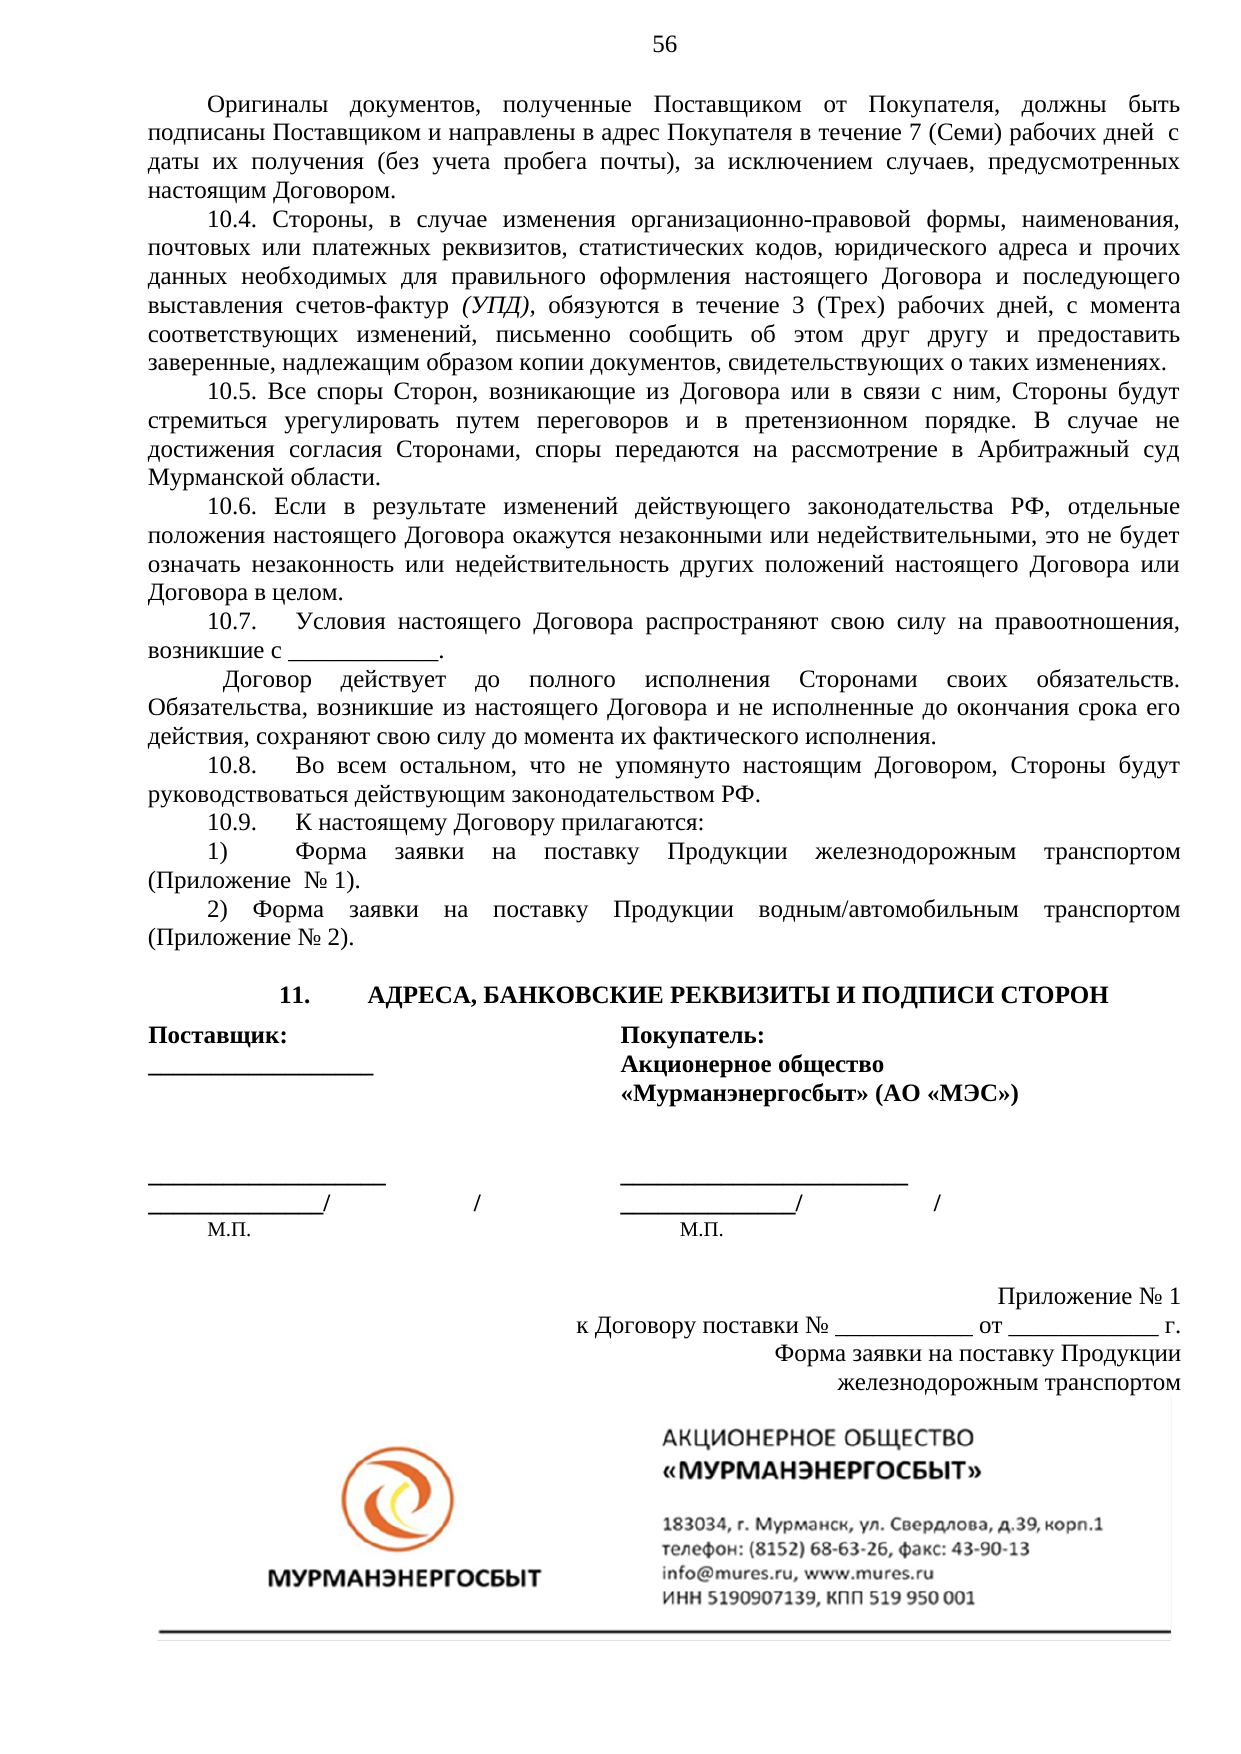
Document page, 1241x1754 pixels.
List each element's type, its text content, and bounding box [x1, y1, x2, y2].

table_cell _______________________ ______________/ / М.П. [609, 1147, 1142, 1252]
list Условия настоящего Договора распространяют свою силу на правоотношения, возникшие с ____________. [148, 606, 1181, 664]
list Форма заявки на поставку Продукции железнодорожным транспортом (Приложение № 1). [148, 836, 1181, 894]
text Форма заявки на поставку Продукции железнодорожным транспортом [148, 1338, 1181, 1396]
picture [157, 1396, 1172, 1641]
table_header Поставщик: __________________ [137, 1009, 609, 1147]
text Оригиналы документов, полученные Поставщиком от Покупателя, должны быть подписаны Поставщиком и направлены в адрес Покупателя в течение 7 (Семи) рабочих дней с даты их получения (без учета пробега почты), за исключением случаев, предусмотренных настоящим Договором. [148, 89, 1181, 204]
list АДРЕСА, БАНКОВСКИЕ РЕКВИЗИТЫ И ПОДПИСИ СТОРОН [148, 980, 1181, 1009]
list К настоящему Договору прилагаются: [148, 807, 1181, 836]
table_cell ___________________ ______________/ / М.П. [137, 1147, 609, 1252]
list Во всем остальном, что не упомянуто настоящим Договором, Стороны будут руководствоваться действующим законодательством РФ. [148, 750, 1181, 807]
text Приложение № 1 [148, 1281, 1181, 1310]
text 10.6. Если в результате изменений действующего законодательства РФ, отдельные положения настоящего Договора окажутся незаконными или недействительными, это не будет означать незаконность или недействительность других положений настоящего Договора или Договора в целом. [148, 491, 1181, 606]
text 2) Форма заявки на поставку Продукции водным/автомобильным транспортом (Приложение № 2). [148, 894, 1181, 951]
table_header Покупатель: Акционерное общество «Мурманэнергосбыт» (АО «МЭС») [609, 1009, 1142, 1147]
text Договор действует до полного исполнения Сторонами своих обязательств. Обязательства, возникшие из настоящего Договора и не исполненные до окончания срока его действия, сохраняют свою силу до момента их фактического исполнения. [148, 664, 1181, 750]
text 10.4. Стороны, в случае изменения организационно-правовой формы, наименования, почтовых или платежных реквизитов, статистических кодов, юридического адреса и прочих данных необходимых для правильного оформления настоящего Договора и последующего выставления счетов-фактур (УПД), обязуются в течение 3 (Трех) рабочих дней, с момента соответствующих изменений, письменно сообщить об этом друг другу и предоставить заверенные, надлежащим образом копии документов, свидетельствующих о таких изменениях. [148, 204, 1181, 376]
text к Договору поставки № ___________ от ____________ г. [148, 1310, 1181, 1338]
text 10.5. Все споры Сторон, возникающие из Договора или в связи с ним, Стороны будут стремиться урегулировать путем переговоров и в претензионном порядке. В случае не достижения согласия Сторонами, споры передаются на рассмотрение в Арбитражный суд Мурманской области. [148, 376, 1181, 491]
